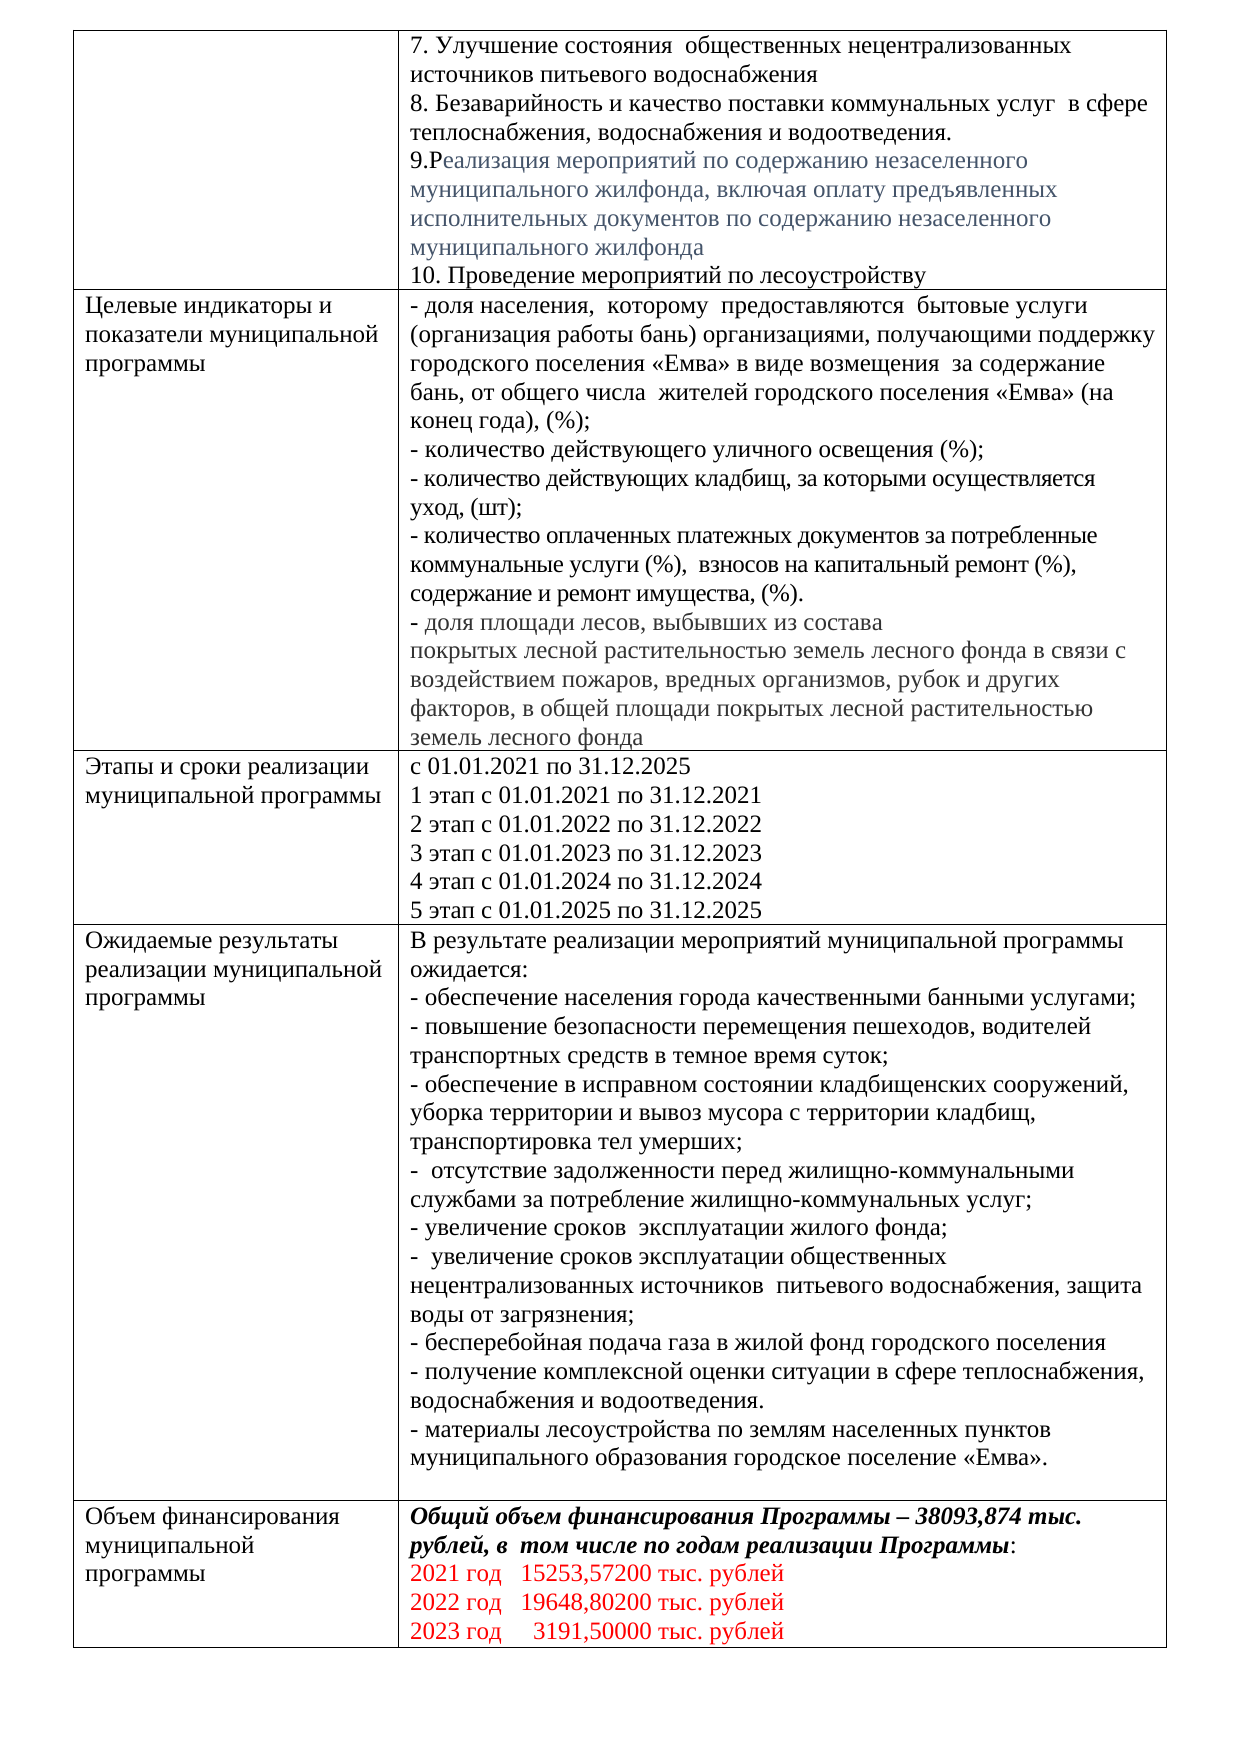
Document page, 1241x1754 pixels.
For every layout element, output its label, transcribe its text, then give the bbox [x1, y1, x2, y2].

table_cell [399, 1501, 1166, 1647]
table_cell В результате реализации мероприятий муниципальной программы ожидается: - обеспечение населения города качественными банными услугами; - повышение безопасности перемещения пешеходов, водителей транспортных средств в темное время суток; - обеспечение в исправном состоянии кладбищенских сооружений, уборка территории и вывоз мусора с территории кладбищ, транспортировка тел умерших; - отсутствие задолженности перед жилищно-коммунальными службами за потребление жилищно-коммунальных услуг; - увеличение сроков эксплуатации жилого фонда; - увеличение сроков эксплуатации общественных нецентрализованных источников питьевого водоснабжения, защита воды от загрязнения; - бесперебойная подача газа в жилой фонд городского поселения - получение комплексной оценки ситуации в сфере теплоснабжения, водоснабжения и водоотведения. - материалы лесоустройства по землям населенных пунктов муниципального образования городское поселение «Емва». [399, 925, 1166, 1500]
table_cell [74, 1501, 398, 1647]
table_cell Ожидаемые результаты реализации муниципальной программы [74, 925, 398, 1500]
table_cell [399, 31, 1166, 289]
table_cell Целевые индикаторы и показатели муниципальной программы [74, 290, 398, 750]
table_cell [74, 31, 398, 289]
table_cell c 01.01.2021 по 31.12.2025 1 этап c 01.01.2021 по 31.12.2021 2 этап c 01.01.2022 по 31.12.2022 3 этап c 01.01.2023 по 31.12.2023 4 этап с 01.01.2024 по 31.12.2024 5 этап с 01.01.2025 по 31.12.2025 [399, 751, 1166, 924]
table_cell Этапы и сроки реализации муниципальной программы [74, 751, 398, 924]
table_cell - доля населения, которому предоставляются бытовые услуги (организация работы бань) организациями, получающими поддержку городского поселения «Емва» в виде возмещения за содержание бань, от общего числа жителей городского поселения «Емва» (на конец года), (%); - количество действующего уличного освещения (%); - количество действующих кладбищ, за которыми осуществляется уход, (шт); - количество оплаченных платежных документов за потребленные коммунальные услуги (%), взносов на капитальный ремонт (%), содержание и ремонт имущества, (%). - доля площади лесов, выбывших из состава покрытых лесной растительностью земель лесного фонда в связи с воздействием пожаров, вредных организмов, рубок и других факторов, в общей площади покрытых лесной растительностью земель лесного фонда [399, 290, 1166, 750]
